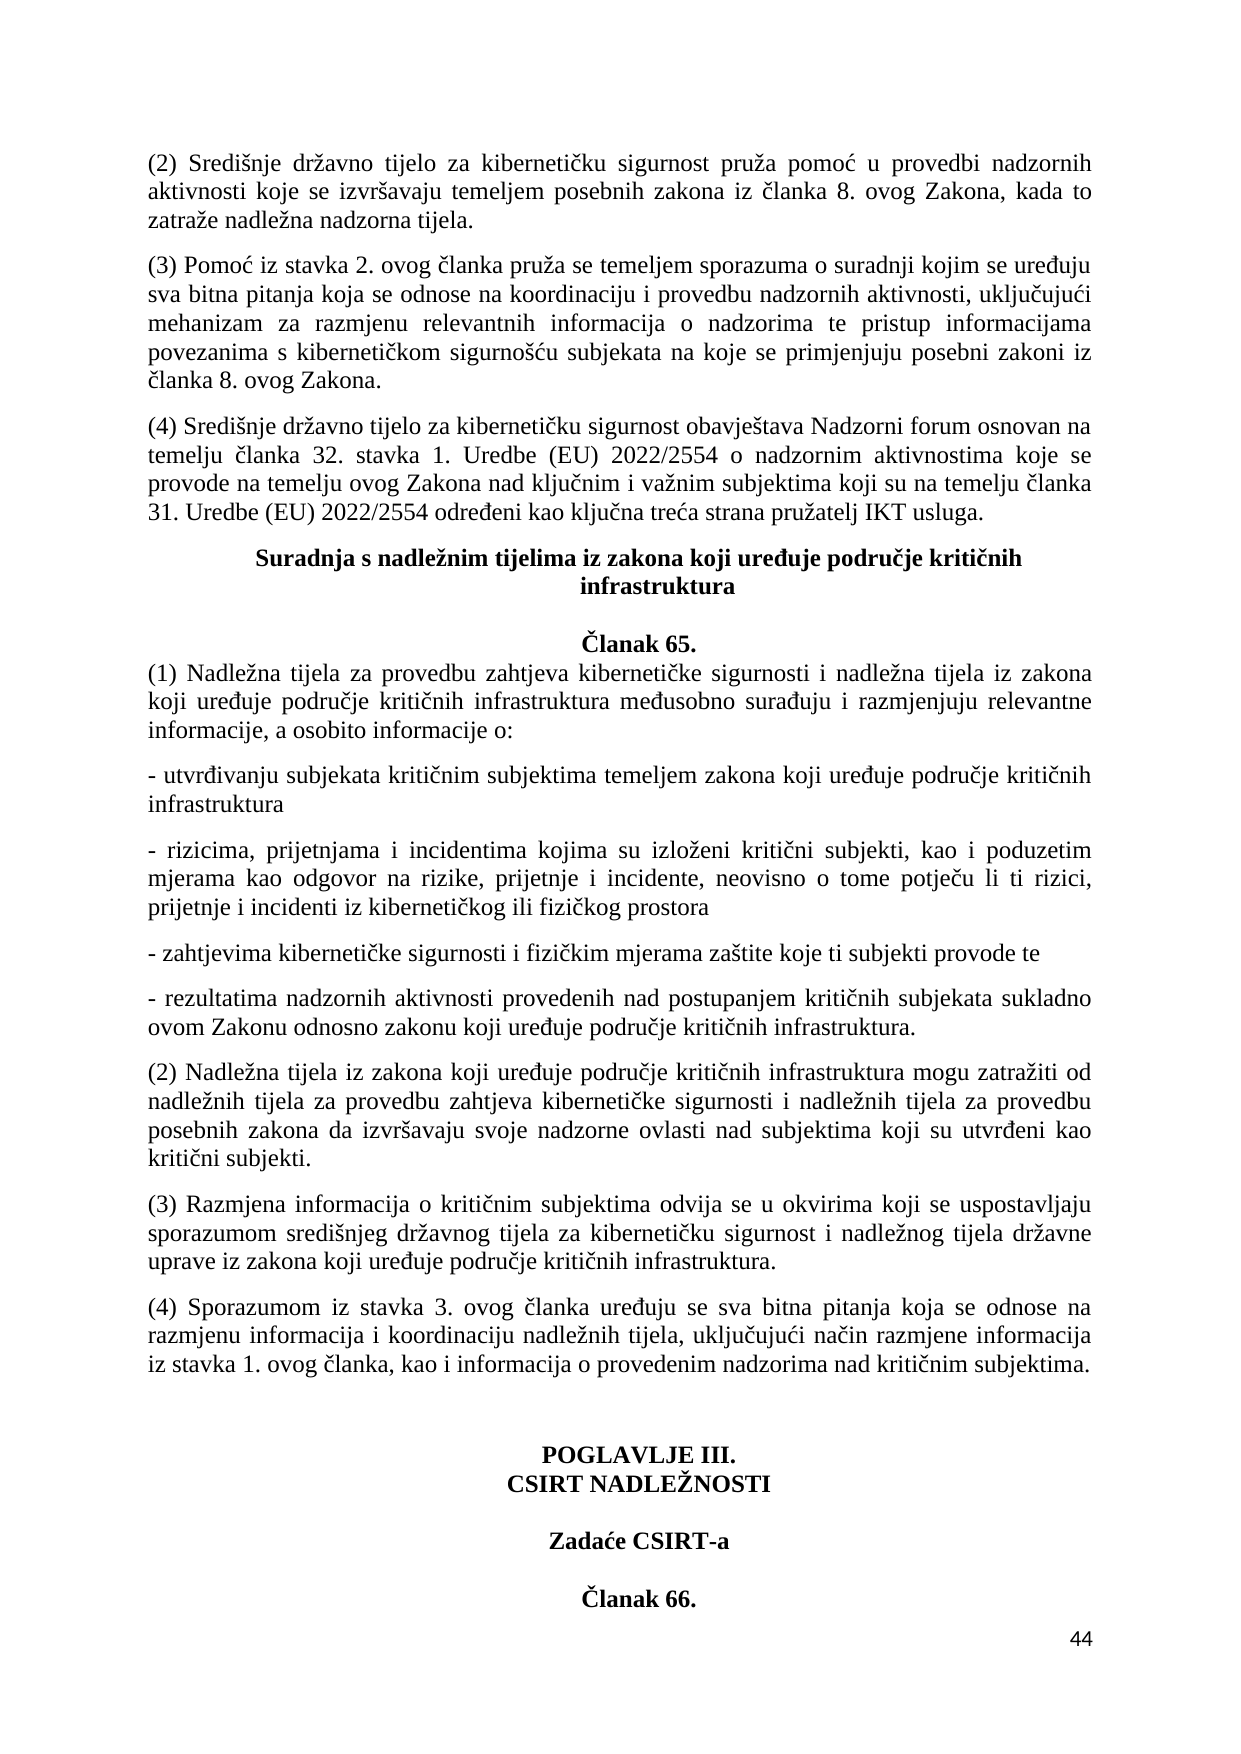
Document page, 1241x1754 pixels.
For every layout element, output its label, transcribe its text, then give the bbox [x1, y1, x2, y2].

text (1) Nadležna tijela za provedbu zahtjeva kibernetičke sigurnosti i nadležna tijela iz zakona koji uređuje područje kritičnih infrastruktura međusobno surađuju i razmjenjuju relevantne informacije, a osobito informacije o: [148, 658, 1093, 744]
text (2) Nadležna tijela iz zakona koji uređuje područje kritičnih infrastruktura mogu zatražiti od nadležnih tijela za provedbu zahtjeva kibernetičke sigurnosti i nadležnih tijela za provedbu posebnih zakona da izvršavaju svoje nadzorne ovlasti nad subjektima koji su utvrđeni kao kritični subjekti. [148, 1057, 1093, 1172]
text Suradnja s nadležnim tijelima iz zakona koji uređuje područje kritičnih infrastruktura [185, 543, 1093, 600]
text (2) Središnje državno tijelo za kibernetičku sigurnost pruža pomoć u provedbi nadzornih aktivnosti koje se izvršavaju temeljem posebnih zakona iz članka 8. ovog Zakona, kada to zatraže nadležna nadzorna tijela. [148, 148, 1093, 234]
text POGLAVLJE III. [185, 1440, 1093, 1469]
text CSIRT NADLEŽNOSTI [185, 1469, 1093, 1498]
text Zadaće CSIRT-a [185, 1526, 1093, 1555]
text - zahtjevima kibernetičke sigurnosti i fizičkim mjerama zaštite koje ti subjekti provode te [148, 938, 1093, 966]
text (4) Sporazumom iz stavka 3. ovog članka uređuju se sva bitna pitanja koja se odnose na razmjenu informacija i koordinaciju nadležnih tijela, uključujući način razmjene informacija iz stavka 1. ovog članka, kao i informacija o provedenim nadzorima nad kritičnim subjektima. [148, 1292, 1093, 1378]
text - utvrđivanju subjekata kritičnim subjektima temeljem zakona koji uređuje područje kritičnih infrastruktura [148, 761, 1093, 818]
text Članak 65. [185, 629, 1093, 658]
text (3) Pomoć iz stavka 2. ovog članka pruža se temeljem sporazuma o suradnji kojim se uređuju sva bitna pitanja koja se odnose na koordinaciju i provedbu nadzornih aktivnosti, uključujući mehanizam za razmjenu relevantnih informacija o nadzorima te pristup informacijama povezanima s kibernetičkom sigurnošću subjekata na koje se primjenjuju posebni zakoni iz članka 8. ovog Zakona. [148, 251, 1093, 394]
text (4) Središnje državno tijelo za kibernetičku sigurnost obavještava Nadzorni forum osnovan na temelju članka 32. stavka 1. Uredbe (EU) 2022/2554 o nadzornim aktivnostima koje se provode na temelju ovog Zakona nad ključnim i važnim subjektima koji su na temelju članka 31. Uredbe (EU) 2022/2554 određeni kao ključna treća strana pružatelj IKT usluga. [148, 411, 1093, 526]
text - rizicima, prijetnjama i incidentima kojima su izloženi kritični subjekti, kao i poduzetim mjerama kao odgovor na rizike, prijetnje i incidente, neovisno o tome potječu li ti rizici, prijetnje i incidenti iz kibernetičkog ili fizičkog prostora [148, 835, 1093, 921]
text - rezultatima nadzornih aktivnosti provedenih nad postupanjem kritičnih subjekata sukladno ovom Zakonu odnosno zakonu koji uređuje područje kritičnih infrastruktura. [148, 983, 1093, 1041]
text (3) Razmjena informacija o kritičnim subjektima odvija se u okvirima koji se uspostavljaju sporazumom središnjeg državnog tijela za kibernetičku sigurnost i nadležnog tijela državne uprave iz zakona koji uređuje područje kritičnih infrastruktura. [148, 1189, 1093, 1275]
text Članak 66. [185, 1584, 1093, 1613]
